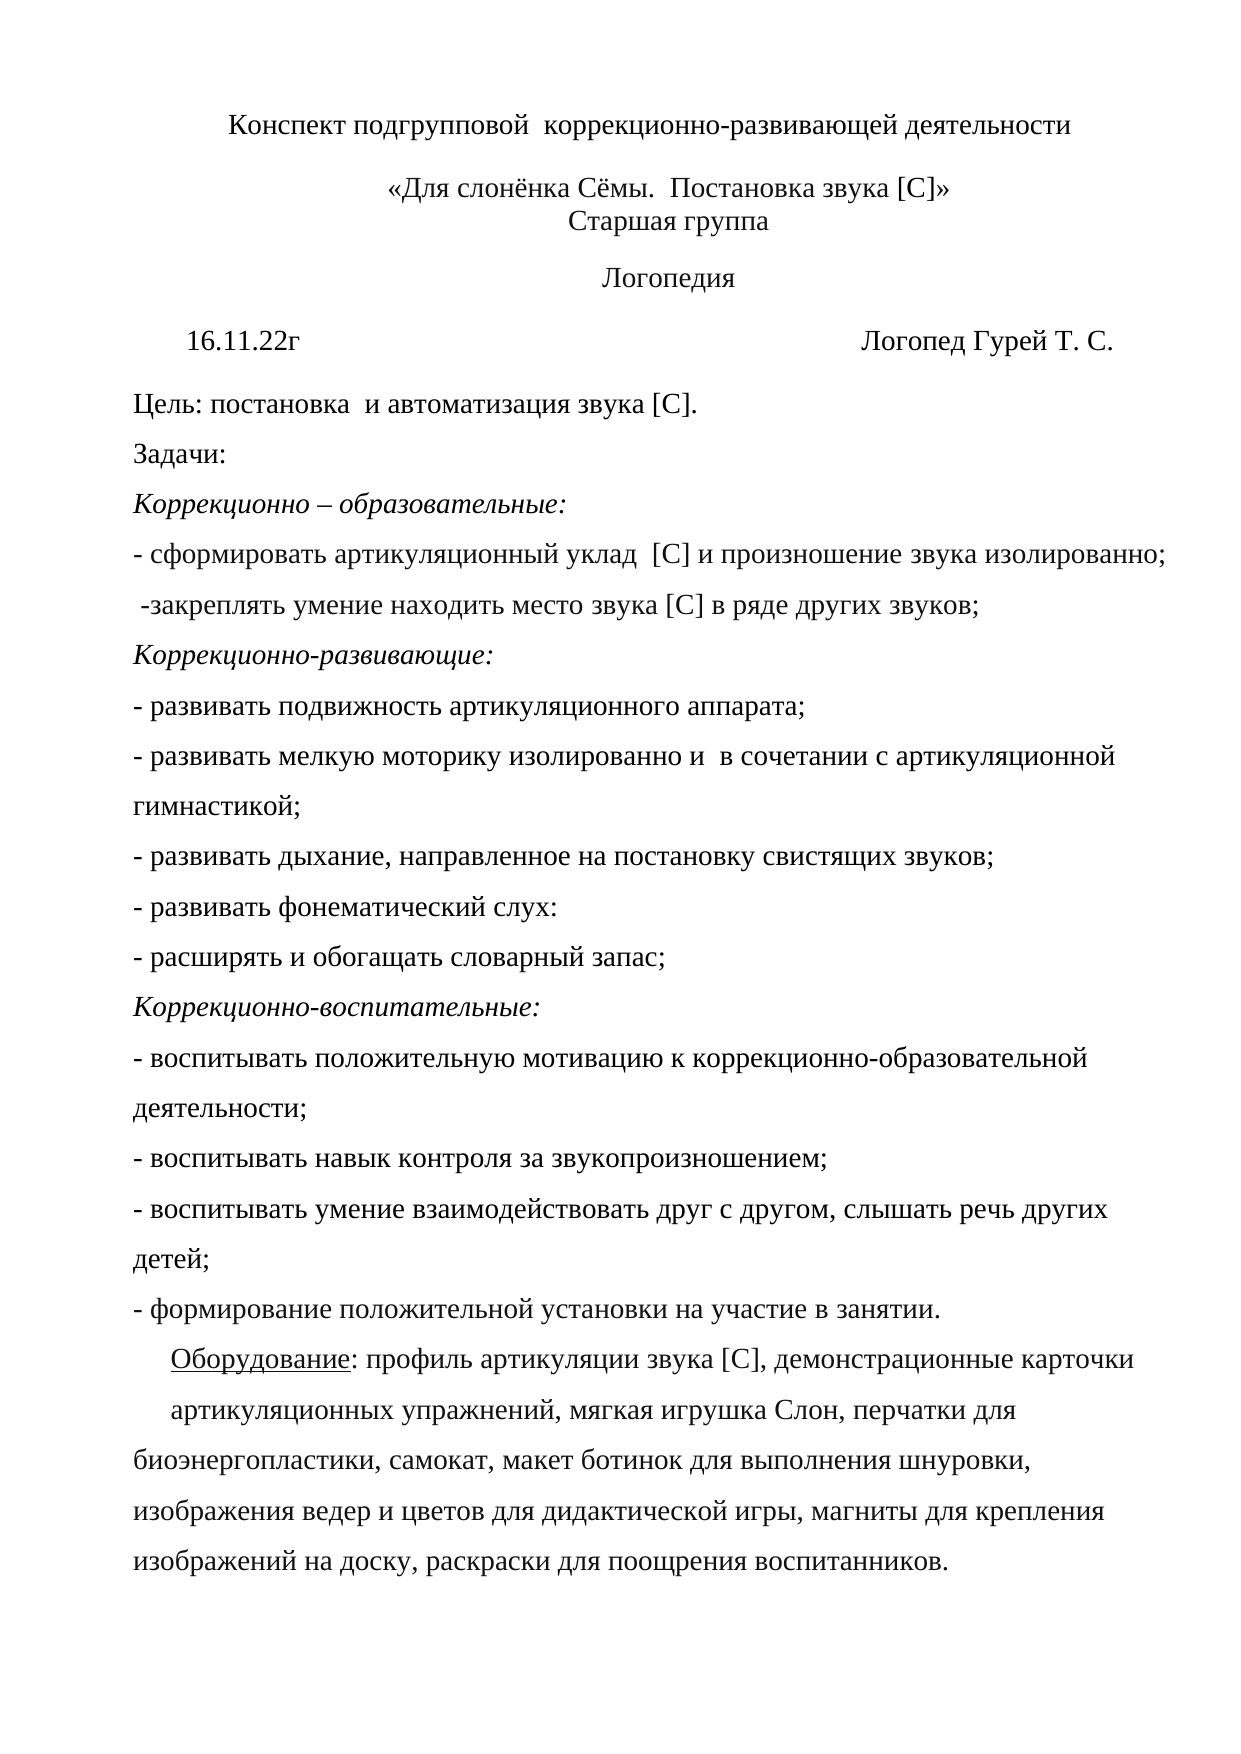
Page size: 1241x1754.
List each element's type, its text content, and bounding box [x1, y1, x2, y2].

text артикуляционных упражнений, мягкая игрушка Слон, перчатки для биоэнергопластики, самокат, макет ботинок для выполнения шнуровки, изображения ведер и цветов для дидактической игры, магниты для крепления изображений на доску, раскраски для поощрения воспитанников. [133, 1392, 1167, 1576]
text - развивать подвижность артикуляционного аппарата; [133, 688, 1167, 721]
text - развивать дыхание, направленное на постановку свистящих звуков; [133, 838, 1167, 872]
text - расширять и обогащать словарный запас; [133, 939, 1167, 973]
text - воспитывать положительную мотивацию к коррекционно-образовательной деятельности; [133, 1040, 1167, 1124]
text Старшая группа [133, 203, 1167, 237]
text Задачи: [133, 436, 1167, 469]
text Логопедия [133, 260, 1167, 294]
text Коррекционно-развивающие: [133, 637, 1167, 671]
text - воспитывать умение взаимодействовать друг с другом, слышать речь других детей; [133, 1191, 1167, 1274]
text Коррекционно – образовательные: [133, 486, 1167, 520]
text Цель: постановка и автоматизация звука [С]. [133, 386, 1167, 419]
text - формирование положительной установки на участие в занятии. [133, 1291, 1167, 1325]
text - воспитывать навык контроля за звукопроизношением; [133, 1140, 1167, 1174]
text 16.11.22г Логопед Гурей Т. С. [133, 323, 1167, 357]
text Конспект подгрупповой коррекционно-развивающей деятельности [133, 107, 1167, 141]
text Оборудование: профиль артикуляции звука [С], демонстрационные карточки [133, 1342, 1167, 1375]
text - развивать фонематический слух: [133, 889, 1167, 922]
text «Для слонёнка Сёмы. Постановка звука [С]» [133, 170, 1167, 203]
text Коррекционно-воспитательные: [133, 989, 1167, 1023]
text - сформировать артикуляционный уклад [С] и произношение звука изолированно; [133, 537, 1167, 570]
text -закреплять умение находить место звука [С] в ряде других звуков; [133, 587, 1167, 621]
text - развивать мелкую моторику изолированно и в сочетании с артикуляционной гимнастикой; [133, 738, 1167, 822]
